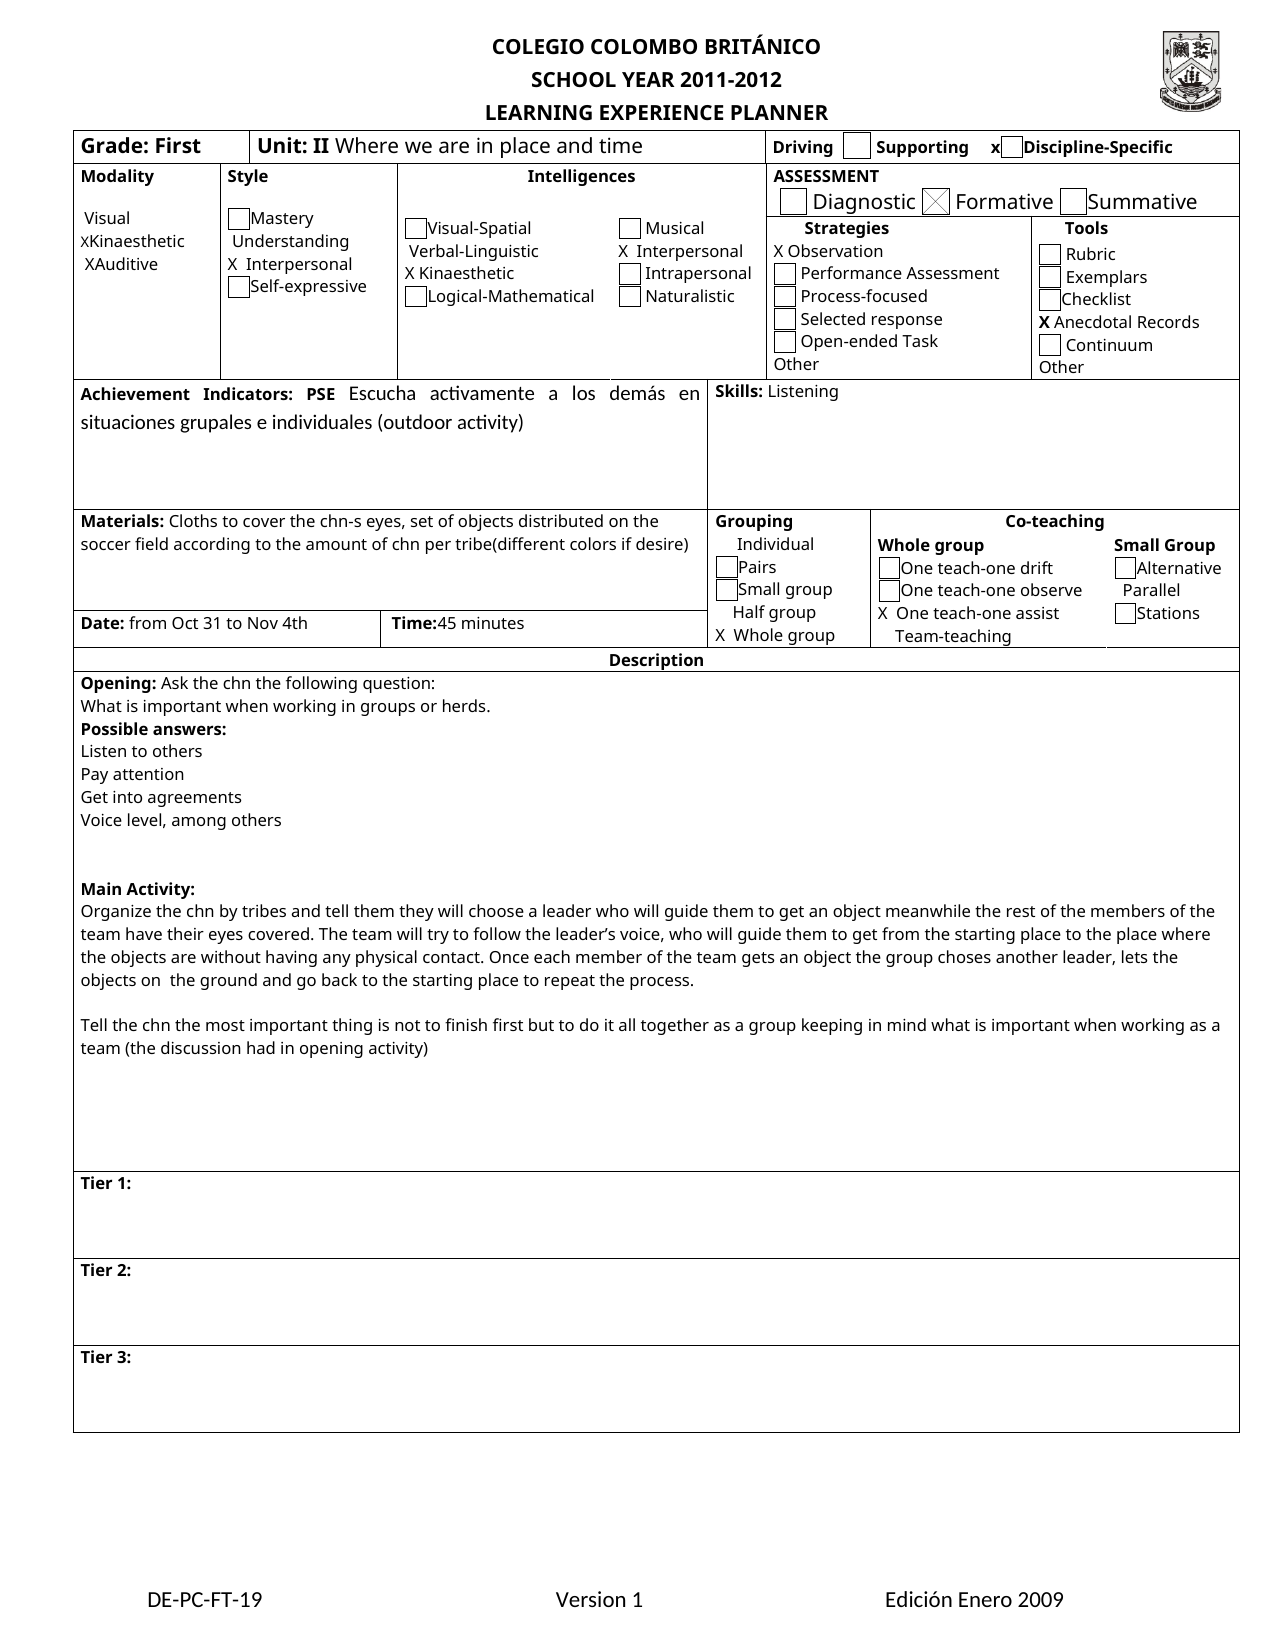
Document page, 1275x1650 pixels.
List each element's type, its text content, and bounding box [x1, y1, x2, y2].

table_cell Grade: First [74, 131, 249, 163]
table_cell Musical X Interpersonal Intrapersonal Naturalistic [611, 217, 766, 379]
table_cell Driving Supporting xDiscipline-Specific [766, 131, 1239, 163]
table_cell Tier 1: [74, 1172, 1239, 1257]
table_cell Description [74, 648, 1239, 671]
table_cell Visual-Spatial Verbal-Linguistic X Kinaesthetic Logical-Mathematical [398, 217, 610, 379]
table_cell Co-teaching [871, 510, 1239, 533]
table_cell Tier 3: [74, 1346, 1239, 1432]
table_cell Main Activity: Organize the chn by tribes and tell them they will choose a leader who will guide them to get an object meanwhile the rest of the members of the team have their eyes covered. The team will try to follow the leader’s voice, who will guide them to get from the starting place to the place where the objects are without having any physical contact. Once each member of the team gets an object the group choses another leader, lets the objects on the ground and go back to the starting place to repeat the process. Tell the chn the most important thing is not to finish first but to do it all together as a group keeping in mind what is important when working as a team (the discussion had in opening activity) [74, 878, 1239, 1171]
table_cell Tools Rubric Exemplars Checklist X Anecdotal Records Continuum Other [1032, 217, 1239, 379]
table_cell Achievement Indicators: PSE Escucha activamente a los demás en situaciones grupales e individuales (outdoor activity) [74, 380, 707, 509]
table_cell Opening: Ask the chn the following question: What is important when working in groups or herds. Possible answers: Listen to others Pay attention Get into agreements Voice level, among others [74, 672, 1239, 876]
table_cell Strategies X Observation Performance Assessment Process-focused Selected response Open-ended Task Other [767, 217, 1031, 379]
table_cell Tier 2: [74, 1259, 1239, 1345]
table_cell Time:45 minutes [381, 611, 707, 647]
table_cell Grouping Individual Pairs Small group Half group X Whole group [708, 510, 870, 647]
picture [1160, 31, 1222, 112]
table_cell Whole group One teach-one drift One teach-one observe X One teach-one assist Team-teaching [871, 534, 1106, 647]
table_cell Skills: Listening [708, 380, 1239, 509]
table_cell Modality Visual XKinaesthetic XAuditive [74, 164, 220, 379]
table_header COLEGIO COLOMBO BRITÁNICO SCHOOL YEAR 2011-2012 LEARNING EXPERIENCE PLANNER [74, 33, 1239, 130]
table_cell Unit: II Where we are in place and time [250, 131, 765, 163]
table_cell Materials: Cloths to cover the chn-s eyes, set of objects distributed on the soccer field according to the amount of chn per tribe(different colors if desire) [74, 510, 707, 610]
table_cell ASSESSMENT Diagnostic Formative Summative [767, 164, 1239, 216]
table_cell Style Mastery Understanding X Interpersonal Self-expressive [221, 164, 397, 379]
table_cell Small Group Alternative Parallel Stations [1107, 534, 1239, 647]
table_cell Date: from Oct 31 to Nov 4th [74, 611, 380, 647]
table_cell Intelligences [398, 164, 766, 216]
